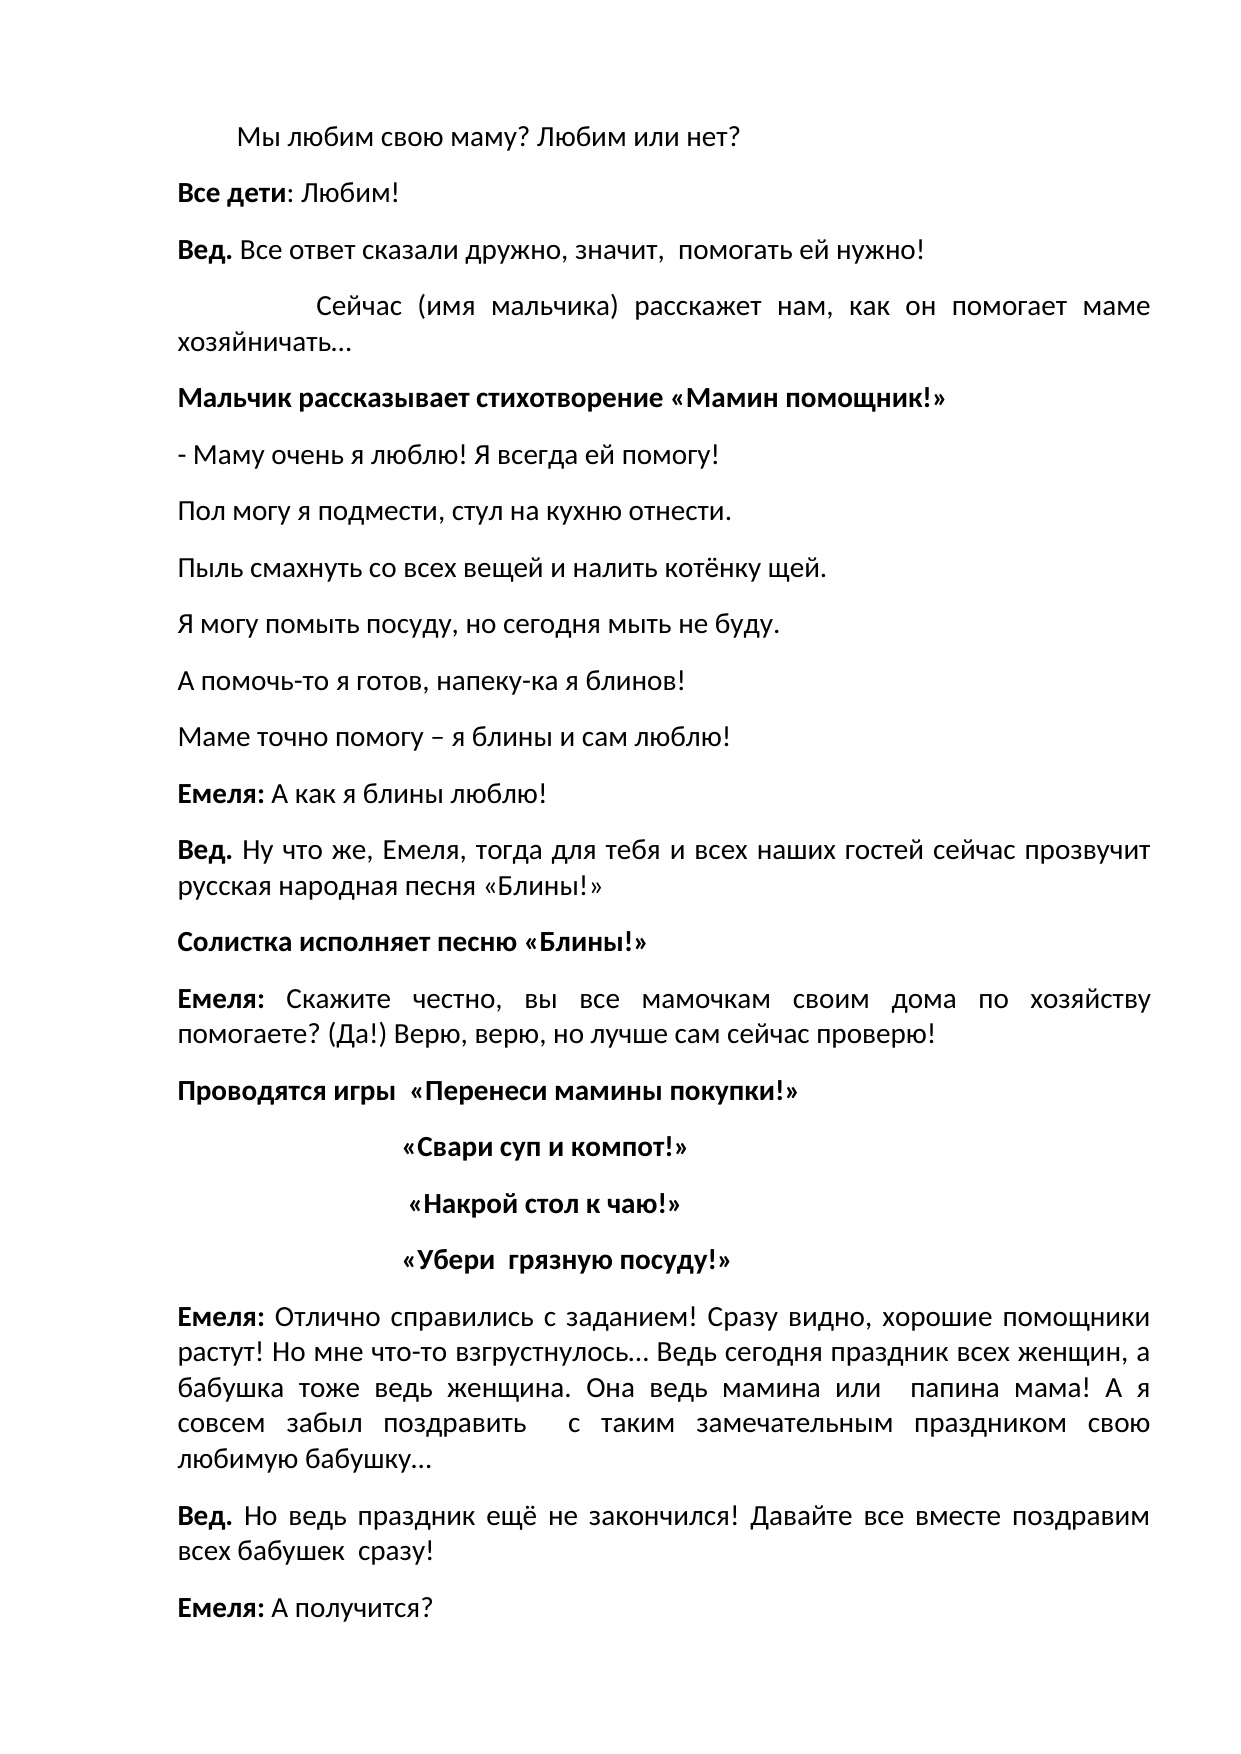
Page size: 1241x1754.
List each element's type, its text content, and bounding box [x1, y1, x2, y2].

text «Убери грязную посуду!» [177, 1241, 1152, 1277]
text Все дети: Любим! [177, 174, 1152, 210]
text «Накрой стол к чаю!» [177, 1185, 1152, 1220]
text - Маму очень я люблю! Я всегда ей помогу! [177, 436, 1152, 472]
text Емеля: Отлично справились с заданием! Сразу видно, хорошие помощники растут! Но мне что-то взгрустнулось… Ведь сегодня праздник всех женщин, а бабушка тоже ведь женщина. Она ведь мамина или папина мама! А я совсем забыл поздравить с таким замечательным праздником свою любимую бабушку… [177, 1298, 1152, 1476]
text Солистка исполняет песню «Блины!» [177, 923, 1152, 959]
text Мы любим свою маму? Любим или нет? [177, 118, 1152, 154]
text Емеля: А как я блины люблю! [177, 775, 1152, 810]
text Пол могу я подмести, стул на кухню отнести. [177, 492, 1152, 528]
text А помочь-то я готов, напеку-ка я блинов! [177, 662, 1152, 697]
text Мальчик рассказывает стихотворение «Мамин помощник!» [177, 379, 1152, 415]
text Вед. Все ответ сказали дружно, значит, помогать ей нужно! [177, 231, 1152, 267]
text Вед. Ну что же, Емеля, тогда для тебя и всех наших гостей сейчас прозвучит русская народная песня «Блины!» [177, 831, 1152, 902]
text Маме точно помогу – я блины и сам люблю! [177, 718, 1152, 754]
text Емеля: А получится? [177, 1589, 1152, 1624]
text Сейчас (имя мальчика) расскажет нам, как он помогает маме хозяйничать… [177, 287, 1152, 359]
text Емеля: Скажите честно, вы все мамочкам своим дома по хозяйству помогаете? (Да!) Верю, верю, но лучше сам сейчас проверю! [177, 980, 1152, 1051]
text Я могу помыть посуду, но сегодня мыть не буду. [177, 605, 1152, 641]
text Пыль смахнуть со всех вещей и налить котёнку щей. [177, 549, 1152, 584]
text Вед. Но ведь праздник ещё не закончился! Давайте все вместе поздравим всех бабушек сразу! [177, 1497, 1152, 1568]
text «Свари суп и компот!» [177, 1128, 1152, 1164]
text Проводятся игры «Перенеси мамины покупки!» [177, 1072, 1152, 1107]
